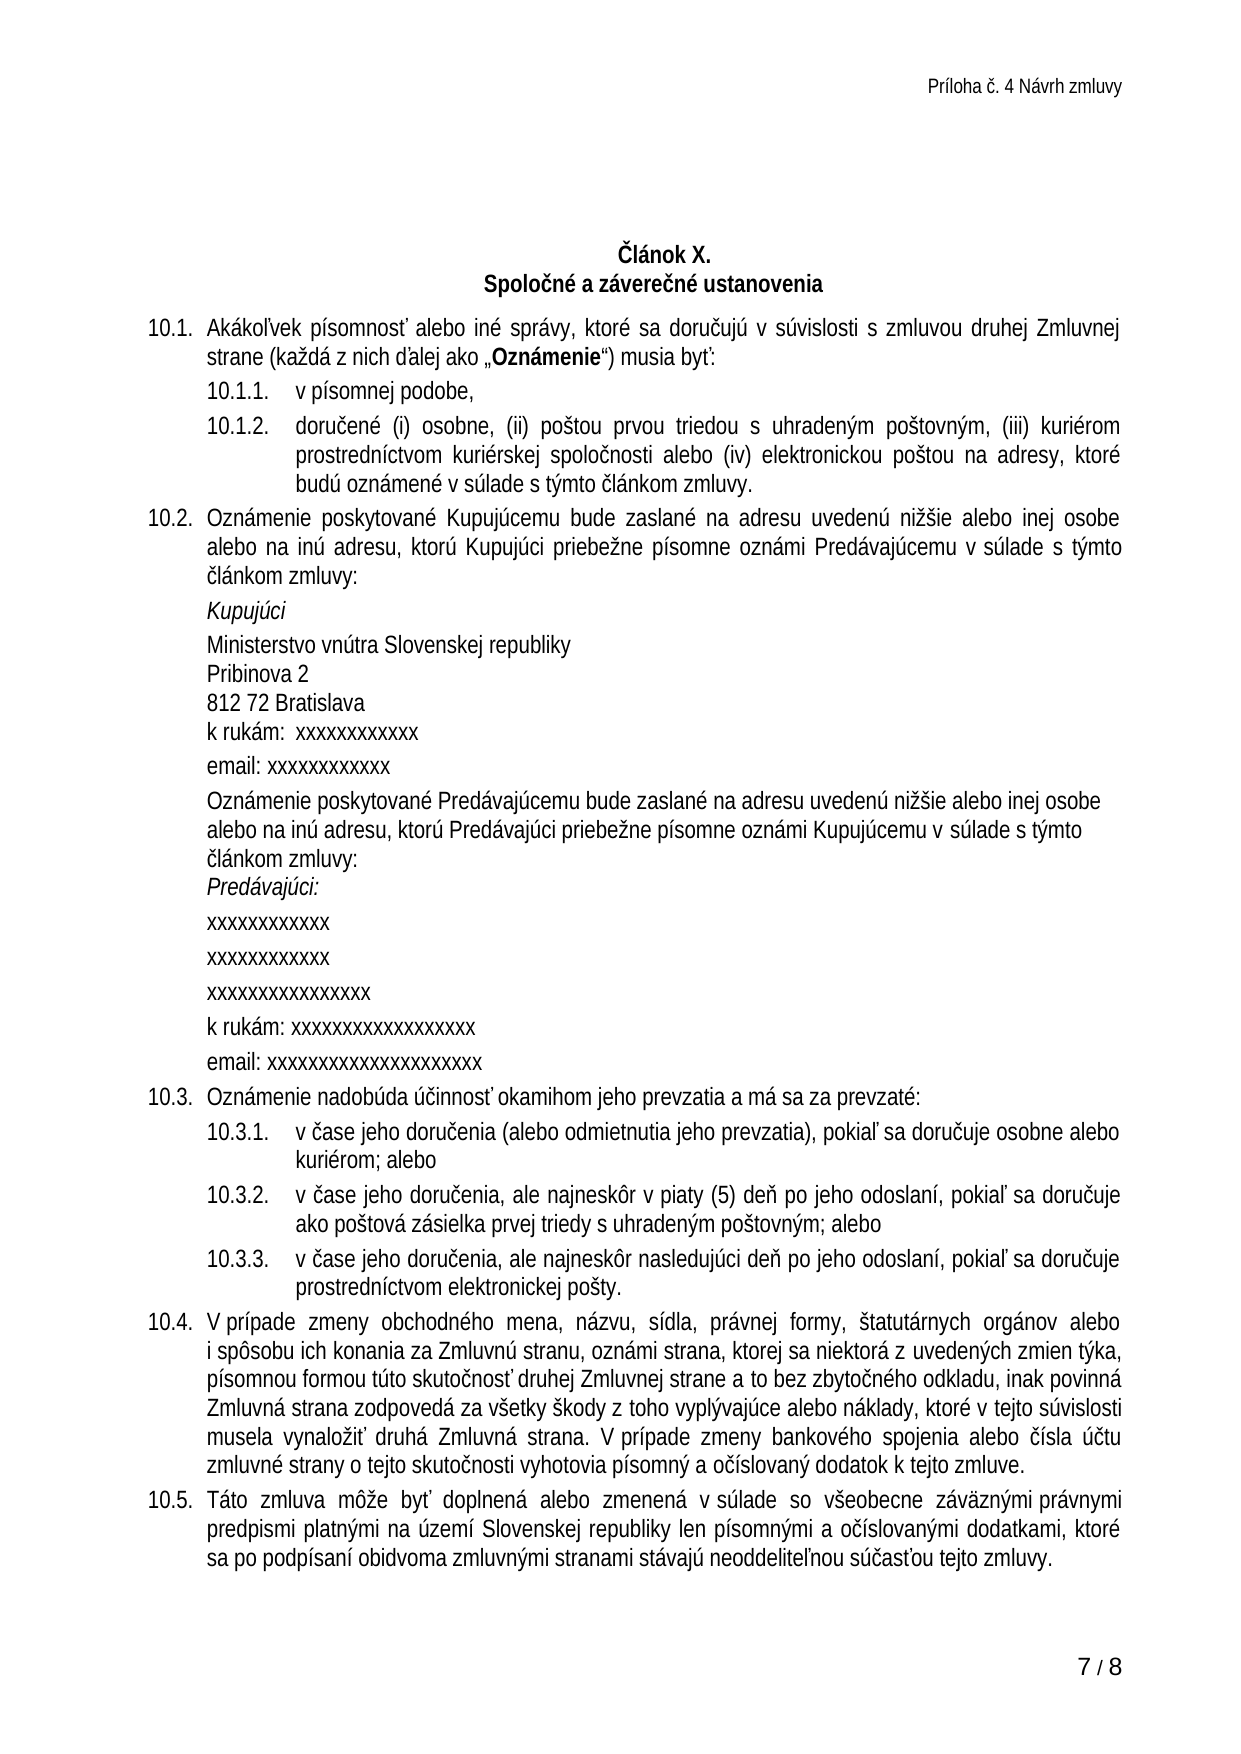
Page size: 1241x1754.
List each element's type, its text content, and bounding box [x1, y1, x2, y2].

text Pribinova 2 [162, 659, 1122, 688]
list v čase jeho doručenia, ale najneskôr nasledujúci deň po jeho odoslaní, pokiaľ sa doručuje prostredníctvom elektronickej pošty. [207, 1243, 1122, 1301]
text Oznámenie poskytované Predávajúcemu bude zaslané na adresu uvedenú nižšie alebo inej osobe alebo na inú adresu, ktorú Predávajúci priebežne písomne oznámi Kupujúcemu v súlade s týmto článkom zmluvy: [148, 786, 1122, 872]
list v čase jeho doručenia, ale najneskôr v piaty (5) deň po jeho odoslaní, pokiaľ sa doručuje ako poštová zásielka prvej triedy s uhradeným poštovným; alebo [207, 1180, 1122, 1237]
text email: xxxxxxxxxxxx [148, 751, 1122, 780]
list Táto zmluva môže byť doplnená alebo zmenená v súlade so všeobecne záväznými právnymi predpismi platnými na území Slovenskej republiky len písomnými a očíslovanými dodatkami, ktoré sa po podpísaní obidvoma zmluvnými stranami stávajú neoddeliteľnou súčasťou tejto zmluvy. [148, 1485, 1122, 1571]
list Článok X. [207, 240, 1122, 269]
list v čase jeho doručenia (alebo odmietnutia jeho prevzatia), pokiaľ sa doručuje osobne alebo kuriérom; alebo [207, 1116, 1122, 1174]
text xxxxxxxxxxxx [162, 942, 1122, 971]
text xxxxxxxxxxxxxxxx [162, 977, 1122, 1006]
list Akákoľvek písomnosť alebo iné správy, ktoré sa doručujú v súvislosti s zmluvou druhej Zmluvnej strane (každá z nich ďalej ako „Oznámenie“) musia byť: [148, 313, 1122, 370]
text email: xxxxxxxxxxxxxxxxxxxxx [148, 1047, 1122, 1075]
text Kupujúci [207, 596, 1122, 624]
list doručené (i) osobne, (ii) poštou prvou triedou s uhradeným poštovným, (iii) kuriérom prostredníctvom kuriérskej spoločnosti alebo (iv) elektronickou poštou na adresy, ktoré budú oznámené v súlade s týmto článkom zmluvy. [207, 411, 1122, 497]
list v písomnej podobe, [207, 376, 1122, 405]
text k rukám: xxxxxxxxxxxxxxxxxx [162, 1012, 1122, 1040]
list Ministerstvo vnútra Slovenskej republiky [162, 631, 1122, 659]
list V prípade zmeny obchodného mena, názvu, sídla, právnej formy, štatutárnych orgánov alebo i spôsobu ich konania za Zmluvnú stranu, oznámi strana, ktorej sa niektorá z uvedených zmien týka, písomnou formou túto skutočnosť druhej Zmluvnej strane a to bez zbytočného odkladu, inak povinná Zmluvná strana zodpovedá za všetky škody z toho vyplývajúce alebo náklady, ktoré v tejto súvislosti musela vynaložiť druhá Zmluvná strana. V prípade zmeny bankového spojenia alebo čísla účtu zmluvné strany o tejto skutočnosti vyhotovia písomný a očíslovaný dodatok k tejto zmluve. [148, 1307, 1122, 1479]
list xxxxxxxxxxxx [162, 907, 1122, 936]
list Predávajúci: [162, 872, 1122, 901]
list Oznámenie nadobúda účinnosť okamihom jeho prevzatia a má sa za prevzaté: [148, 1082, 1122, 1110]
text Spoločné a záverečné ustanovenia [185, 269, 1122, 297]
text 812 72 Bratislava [162, 688, 1122, 716]
text k rukám: xxxxxxxxxxxx [162, 716, 1122, 745]
list Oznámenie poskytované Kupujúcemu bude zaslané na adresu uvedenú nižšie alebo inej osobe alebo na inú adresu, ktorú Kupujúci priebežne písomne oznámi Predávajúcemu v súlade s týmto článkom zmluvy: [148, 503, 1122, 589]
